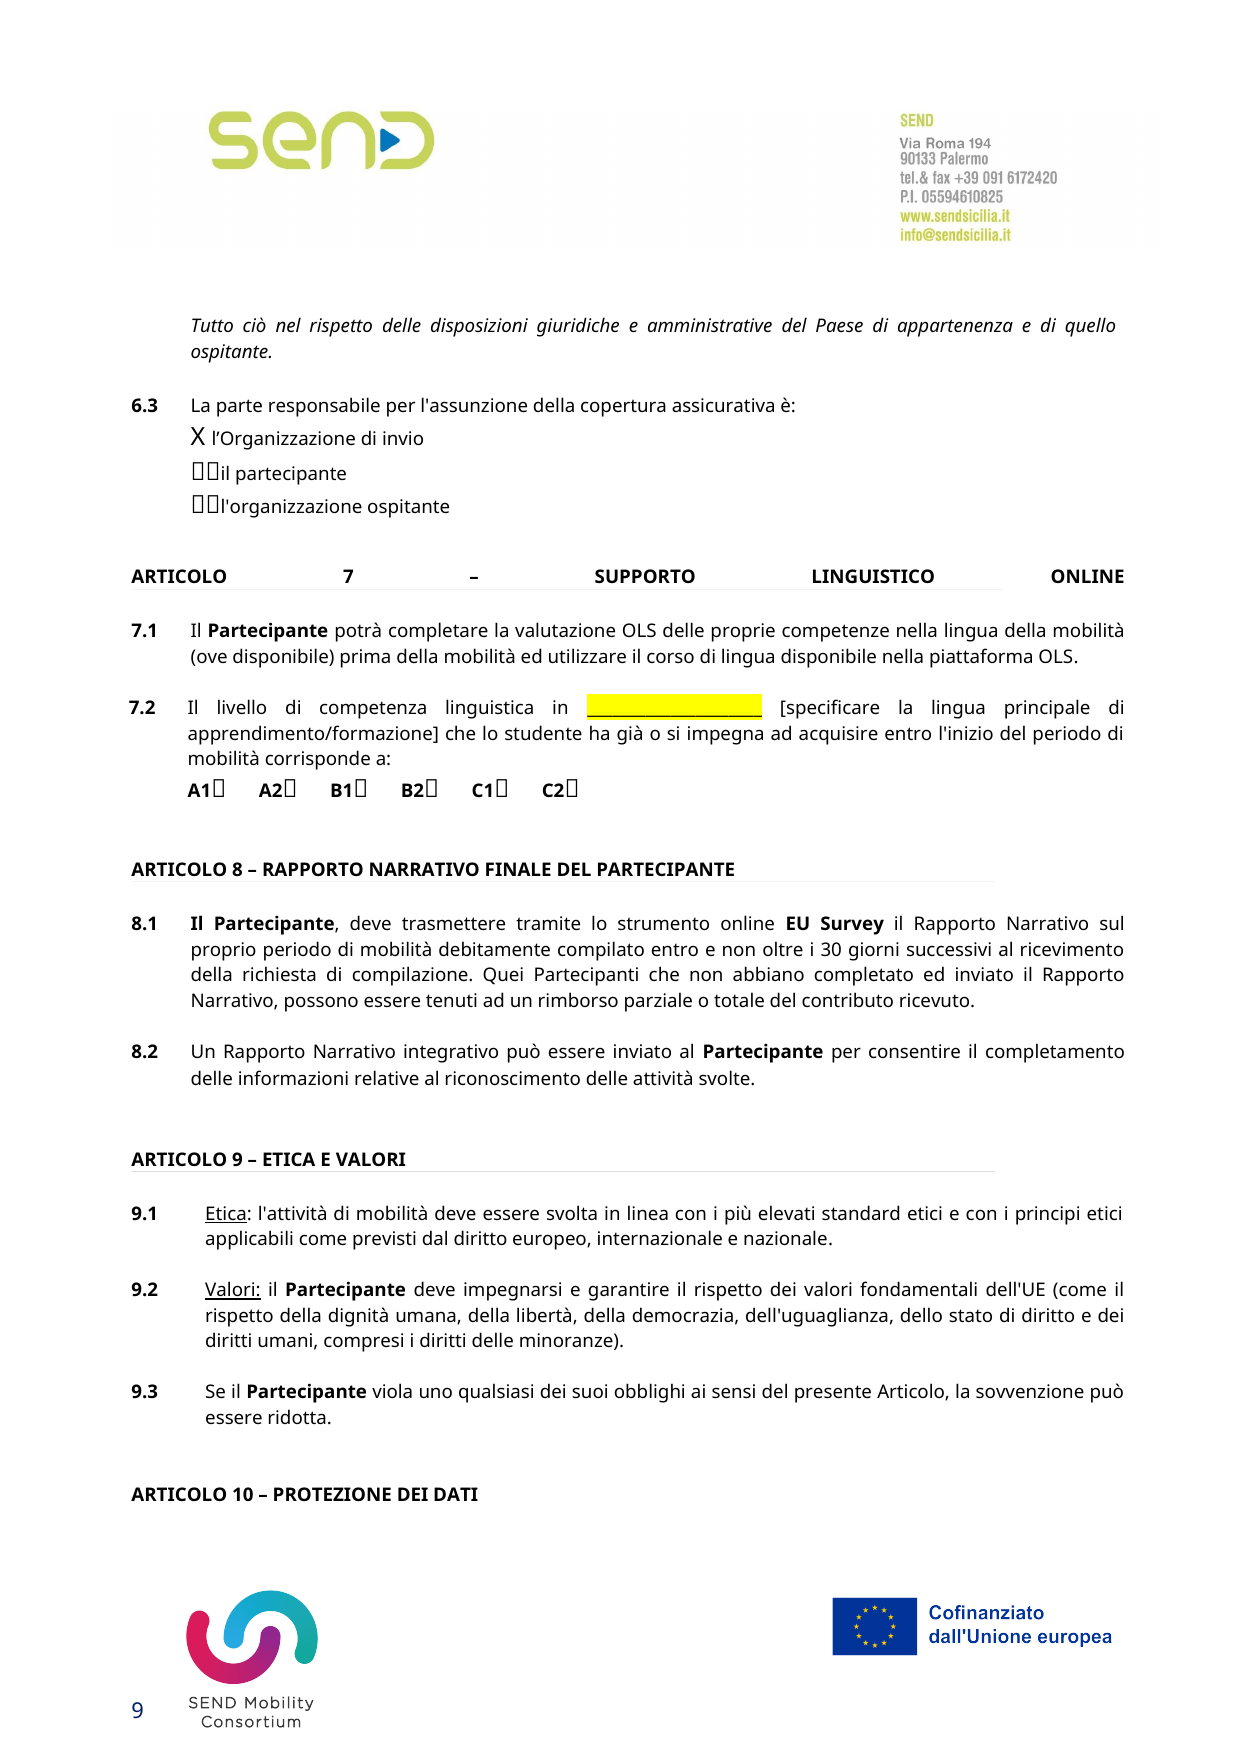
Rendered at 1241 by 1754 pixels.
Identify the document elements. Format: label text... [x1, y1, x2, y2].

text ARTICOLO 8 – RAPPORTO NARRATIVO FINALE DEL PARTECIPANTE [131, 856, 1125, 882]
text 9.2 Valori: il Partecipante deve impegnarsi e garantire il rispetto dei valori fondamentali dell'UE (come il rispetto della dignità umana, della libertà, della democrazia, dell'uguaglianza, dello stato di diritto e dei diritti umani, compresi i diritti delle minoranze). [131, 1277, 1125, 1353]
picture [159, 1564, 345, 1754]
list La parte responsabile per l'assunzione della copertura assicurativa è: [131, 392, 1119, 418]
list Un Rapporto Narrativo integrativo può essere inviato al Partecipante per consentire il completamento delle informazioni relative al riconoscimento delle attività svolte. [131, 1038, 1125, 1091]
text ARTICOLO 10 – PROTEZIONE DEI DATI [131, 1481, 1125, 1506]
list Tutto ciò nel rispetto delle disposizioni giuridiche e amministrative del Paese di appartenenza e di quello ospitante. [190, 312, 1119, 364]
list Il livello di competenza linguistica in _____________________ [specificare la lingua principale di apprendimento/formazione] che lo studente ha già o si impegna ad acquisire entro l'inizio del periodo di mobilità corrisponde a: [128, 694, 1125, 771]
picture [828, 1594, 1124, 1660]
text ARTICOLO 7 – SUPPORTO LINGUISTICO ONLINE [131, 563, 1125, 618]
text l'organizzazione ospitante [190, 487, 1125, 521]
text X l’Organizzazione di invio [190, 419, 1125, 453]
text 9.1 Etica: l'attività di mobilità deve essere svolta in linea con i più elevati standard etici e con i principi etici applicabili come previsti dal diritto europeo, internazionale e nazionale. [131, 1200, 1125, 1251]
text il partecipante [190, 453, 1125, 487]
list Il Partecipante potrà completare la valutazione OLS delle proprie competenze nella lingua della mobilità (ove disponibile) prima della mobilità ed utilizzare il corso di lingua disponibile nella piattaforma OLS. [131, 618, 1125, 669]
text ARTICOLO 9 – ETICA E VALORI [131, 1146, 1125, 1171]
picture [110, 106, 1161, 246]
text 9.3 Se il Partecipante viola uno qualsiasi dei suoi obblighi ai sensi del presente Articolo, la sovvenzione può essere ridotta. [131, 1379, 1125, 1430]
list Il Partecipante, deve trasmettere tramite lo strumento online EU Survey il Rapporto Narrativo sul proprio periodo di mobilità debitamente compilato entro e non oltre i 30 giorni successivi al ricevimento della richiesta di compilazione. Quei Partecipanti che non abbiano completato ed inviato il Rapporto Narrativo, possono essere tenuti ad un rimborso parziale o totale del contributo ricevuto. [131, 910, 1125, 1012]
text A1 A2 B1 B2 C1 C2 [187, 771, 1125, 805]
